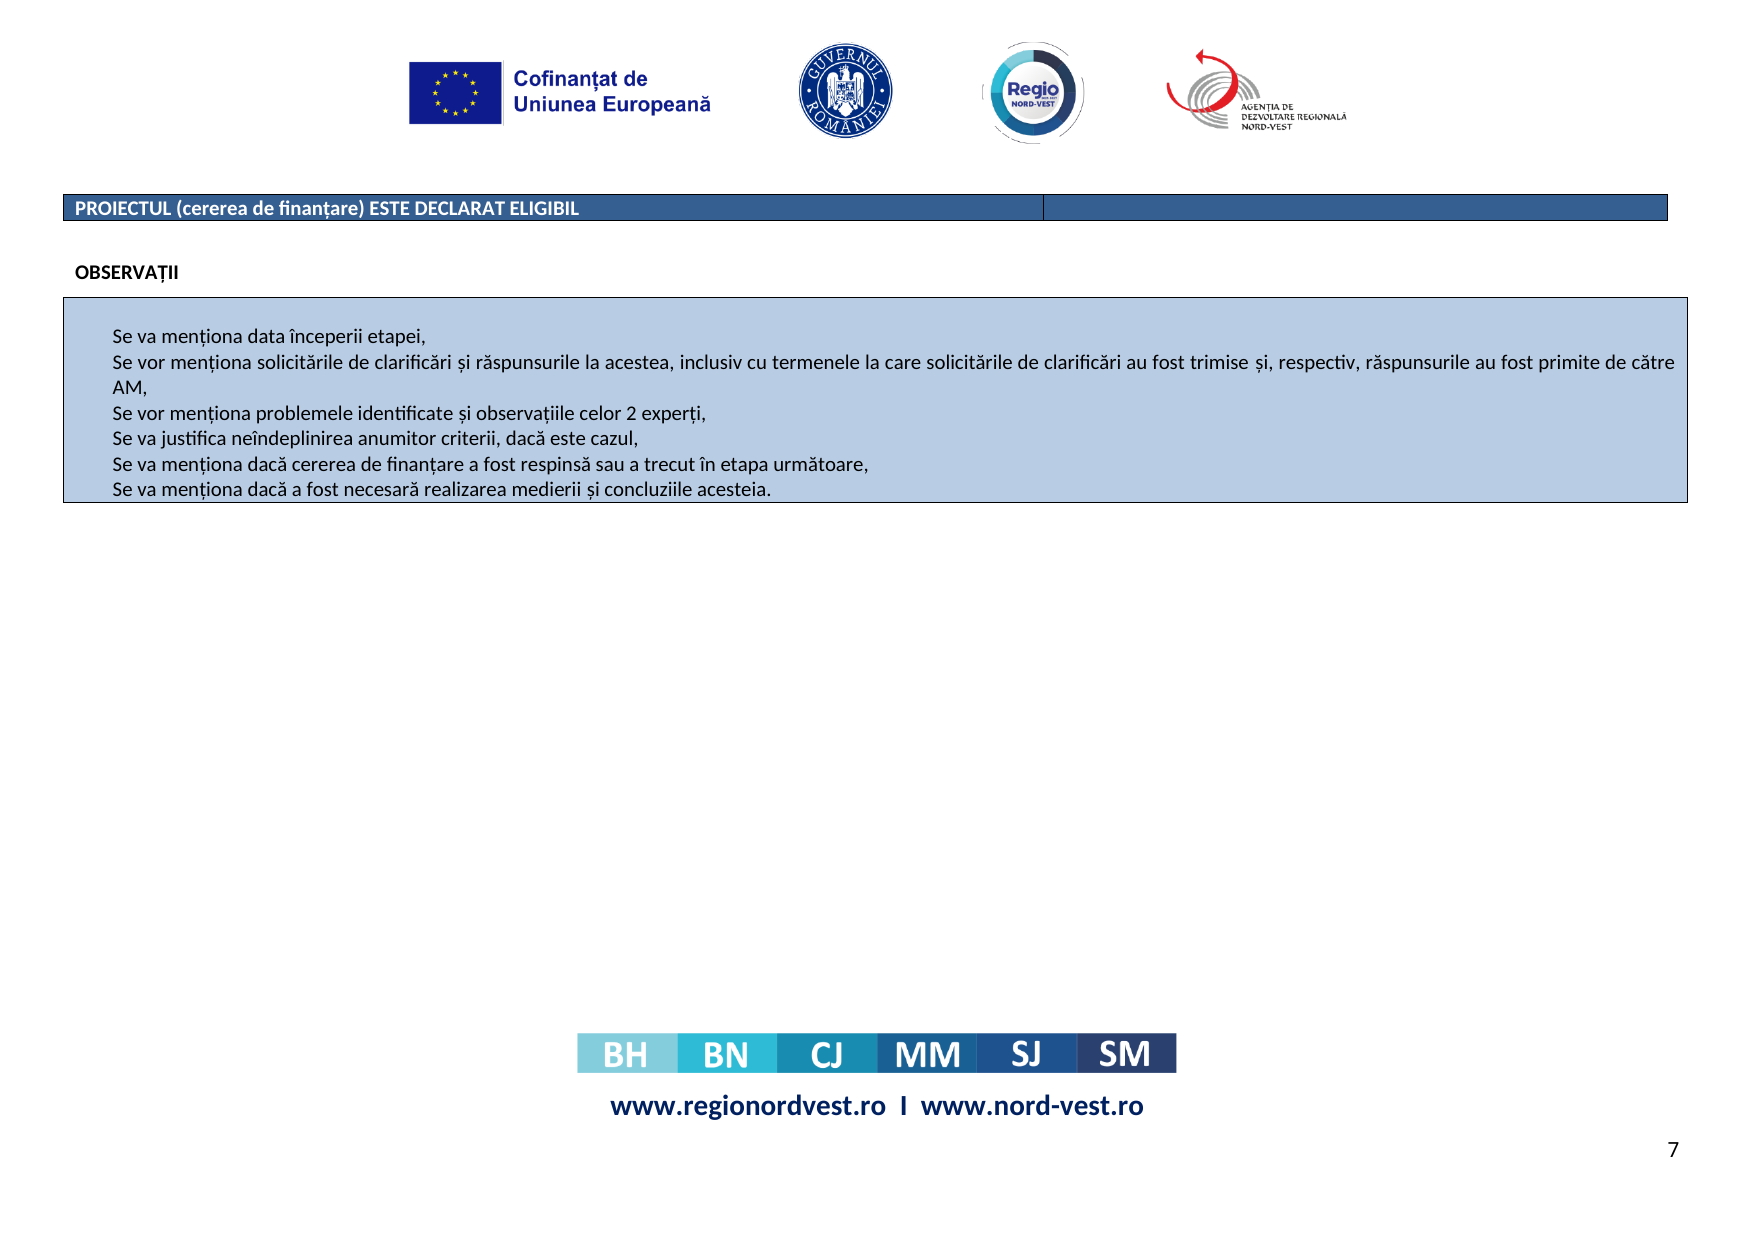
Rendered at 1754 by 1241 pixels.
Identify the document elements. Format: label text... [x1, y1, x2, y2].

text OBSERVAȚII [75, 259, 1679, 285]
table_header [1044, 195, 1667, 220]
picture [407, 42, 1347, 144]
picture [577, 1033, 1177, 1073]
table_header Se va menționa data începerii etapei, Se vor menționa solicitările de clarificări și răspunsurile la acestea, inclusiv cu termenele la care solicitările de clarificări au fost trimise și, respectiv, răspunsurile au fost primite de către AM, Se vor menționa problemele identificate și observațiile celor 2 experți, Se va justifica neîndeplinirea anumitor criterii, dacă este cazul, Se va menționa dacă cererea de finanțare a fost respinsă sau a trecut în etapa următoare, Se va menționa dacă a fost necesară realizarea medierii și concluziile acesteia. [64, 298, 1687, 502]
table_header PROIECTUL (cererea de finanțare) ESTE DECLARAT ELIGIBIL [64, 195, 1043, 220]
